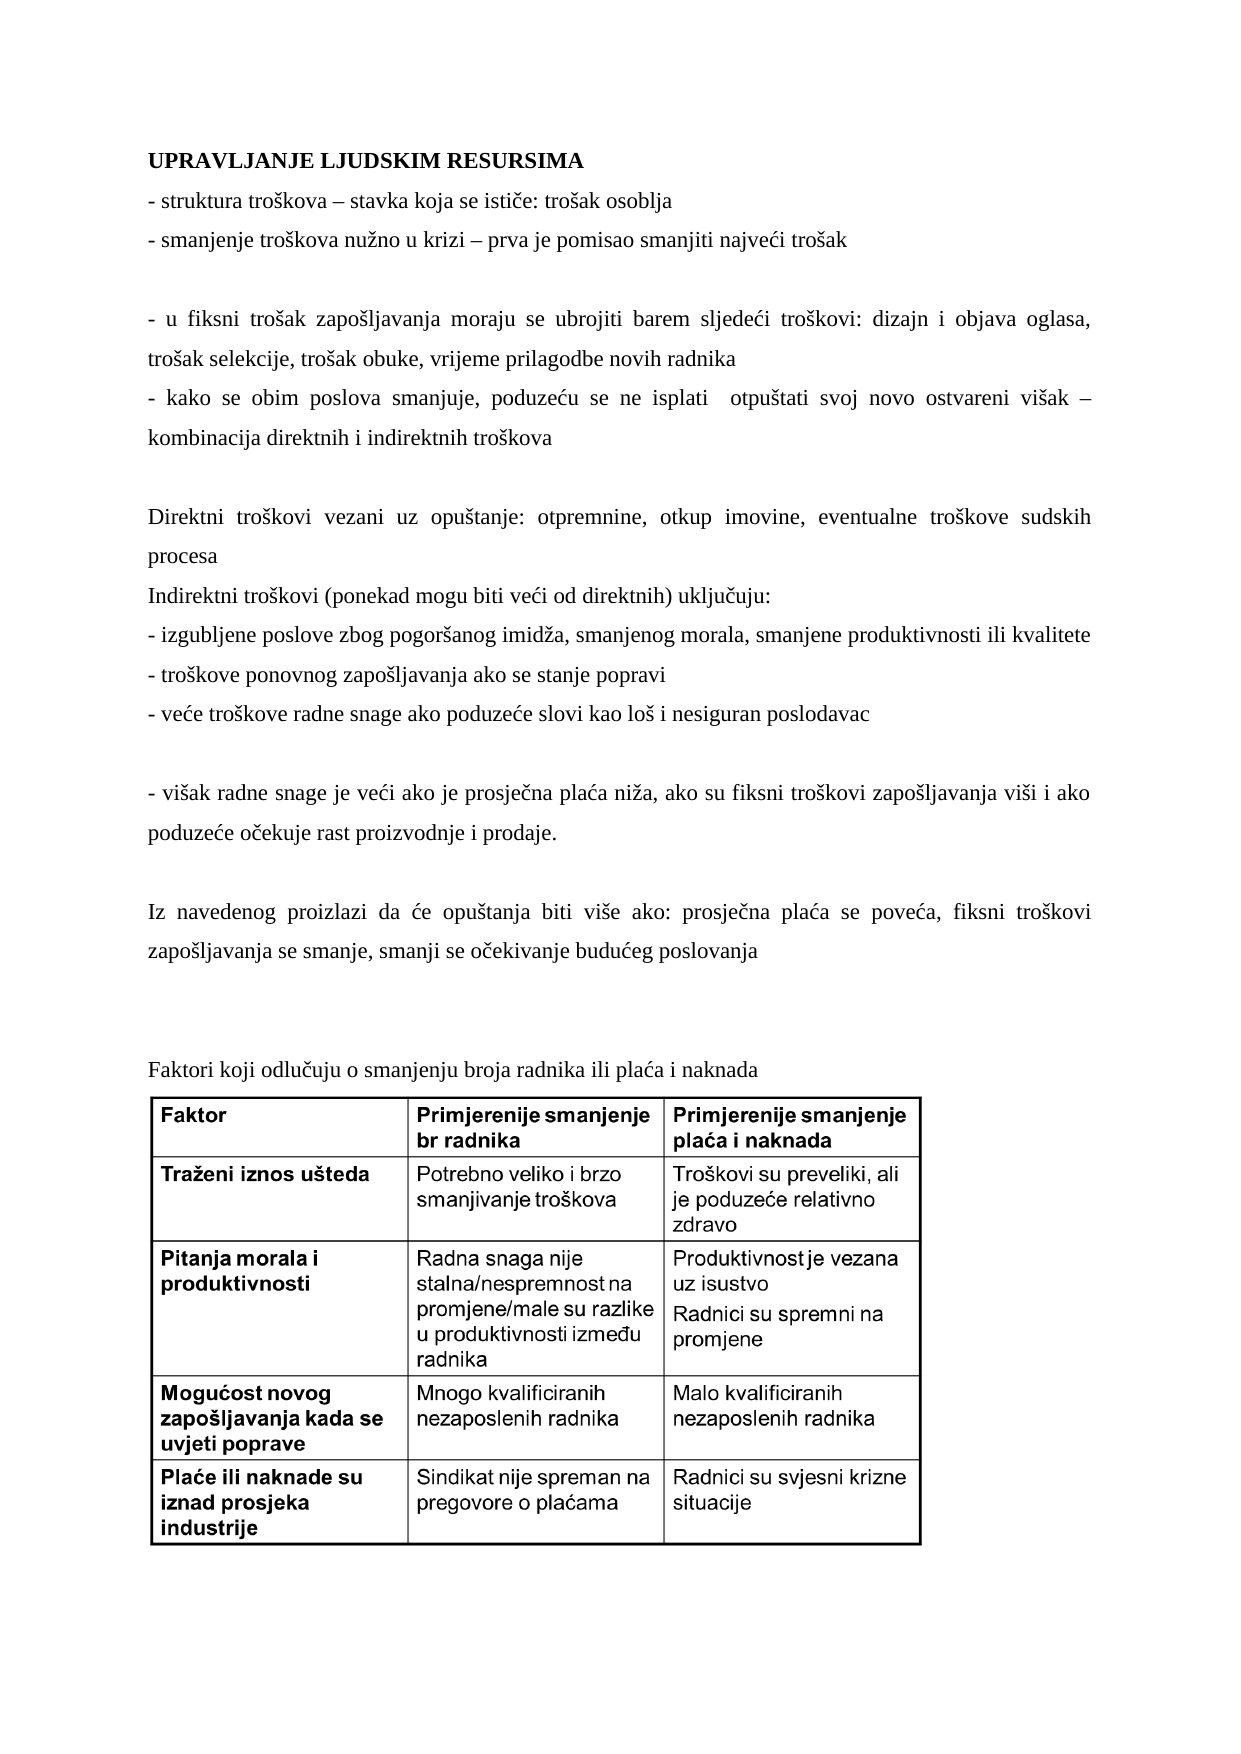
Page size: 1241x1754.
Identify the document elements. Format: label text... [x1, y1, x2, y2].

text - veće troškove radne snage ako poduzeće slovi kao loš i nesiguran poslodavac [148, 700, 1093, 727]
text Direktni troškovi vezani uz opuštanje: otpremnine, otkup imovine, eventualne troškove sudskih procesa [148, 503, 1093, 569]
text - struktura troškova – stavka koja se ističe: trošak osoblja [148, 187, 1093, 213]
text Faktori koji odlučuju o smanjenju broja radnika ili plaća i naknada [148, 1056, 1093, 1082]
text - smanjenje troškova nužno u krizi – prva je pomisao smanjiti najveći trošak [148, 227, 1093, 253]
text UPRAVLJANJE LJUDSKIM RESURSIMA [148, 148, 1093, 174]
text - kako se obim poslova smanjuje, poduzeću se ne isplati otpuštati svoj novo ostvareni višak – kombinacija direktnih i indirektnih troškova [148, 384, 1093, 450]
text Iz navedenog proizlazi da će opuštanja biti više ako: prosječna plaća se poveća, fiksni troškovi zapošljavanja se smanje, smanji se očekivanje budućeg poslovanja [148, 898, 1093, 963]
picture [147, 1095, 925, 1553]
text - izgubljene poslove zbog pogoršanog imidža, smanjenog morala, smanjene produktivnosti ili kvalitete [148, 621, 1093, 648]
text - u fiksni trošak zapošljavanja moraju se ubrojiti barem sljedeći troškovi: dizajn i objava oglasa, trošak selekcije, trošak obuke, vrijeme prilagodbe novih radnika [148, 306, 1093, 371]
text - troškove ponovnog zapošljavanja ako se stanje popravi [148, 661, 1093, 687]
text Indirektni troškovi (ponekad mogu biti veći od direktnih) uključuju: [148, 582, 1093, 608]
text - višak radne snage je veći ako je prosječna plaća niža, ako su fiksni troškovi zapošljavanja viši i ako poduzeće očekuje rast proizvodnje i prodaje. [148, 779, 1093, 845]
